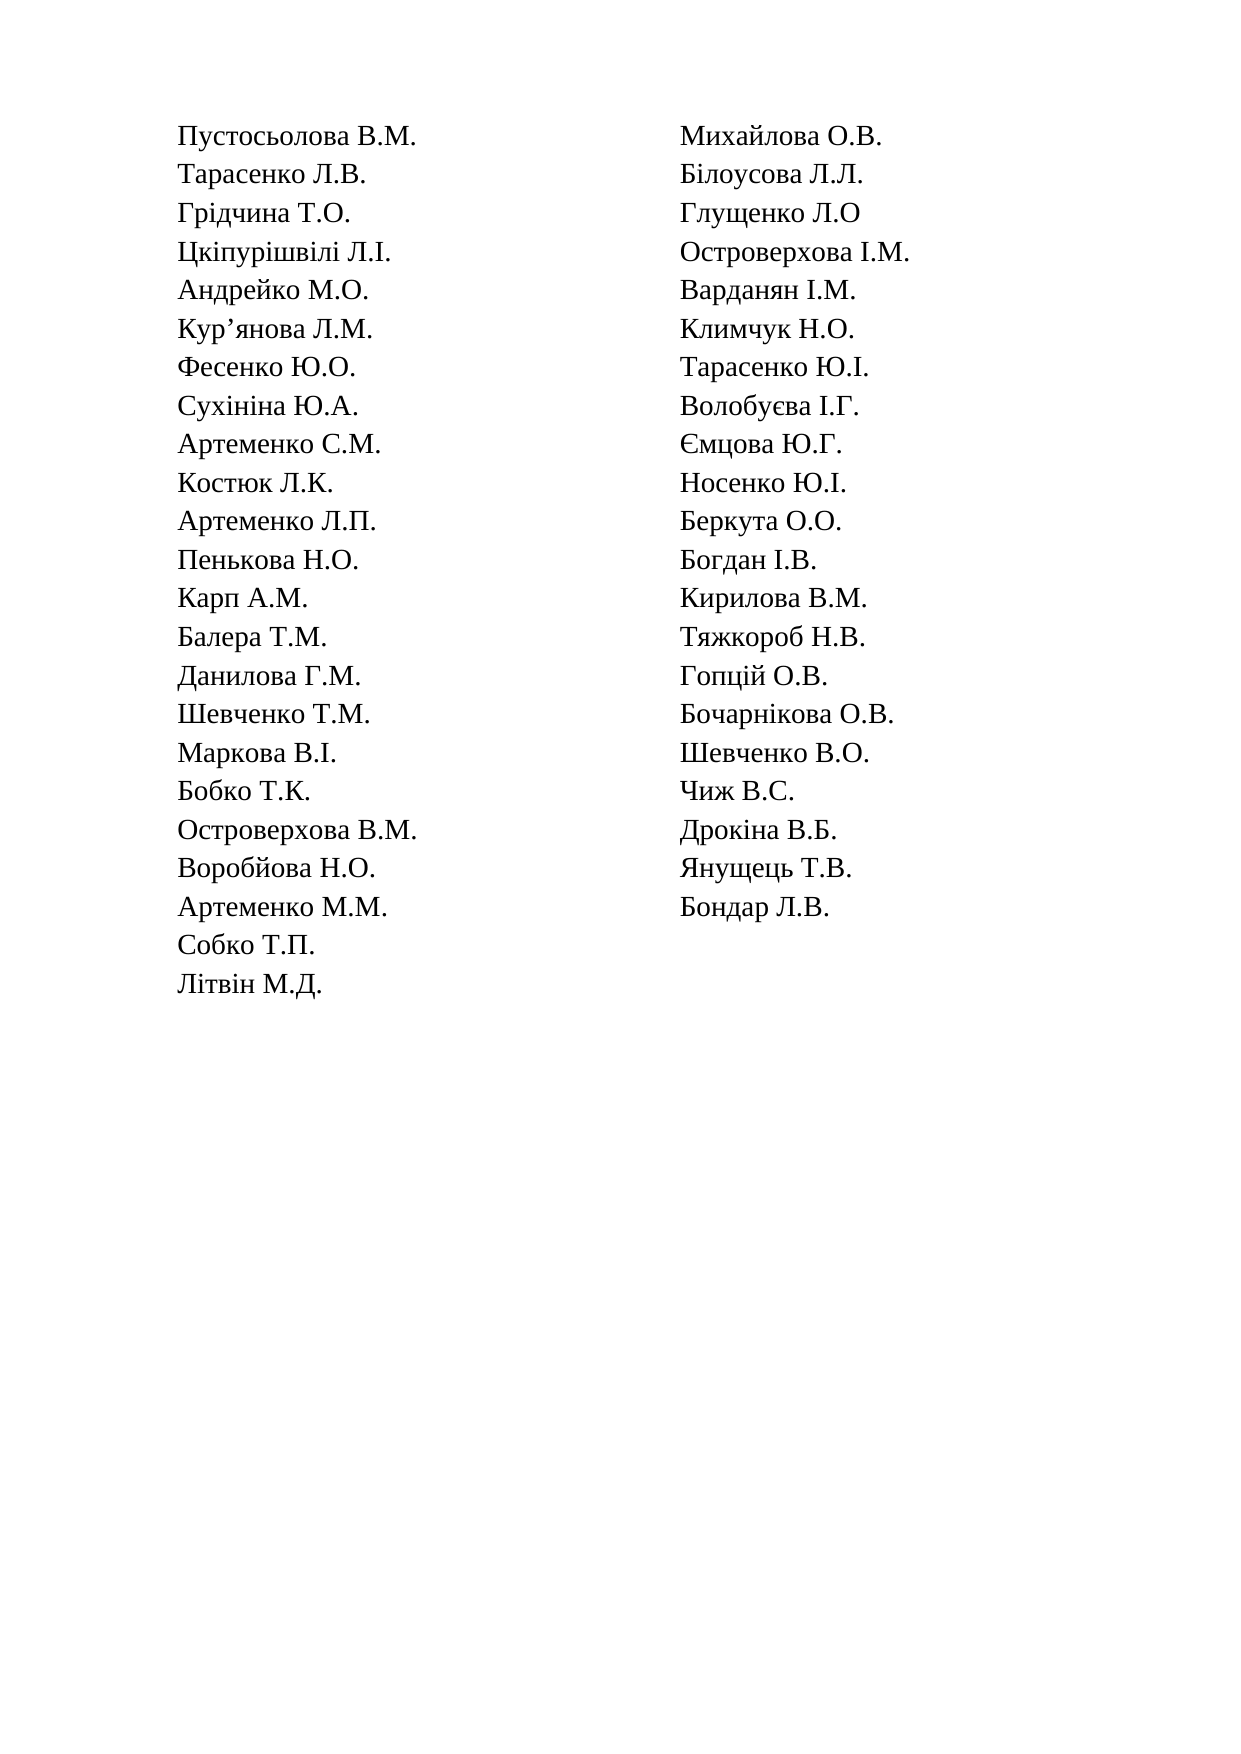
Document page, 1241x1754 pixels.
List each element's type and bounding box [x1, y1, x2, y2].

table_cell [166, 118, 668, 1004]
table_cell [668, 118, 1170, 1004]
